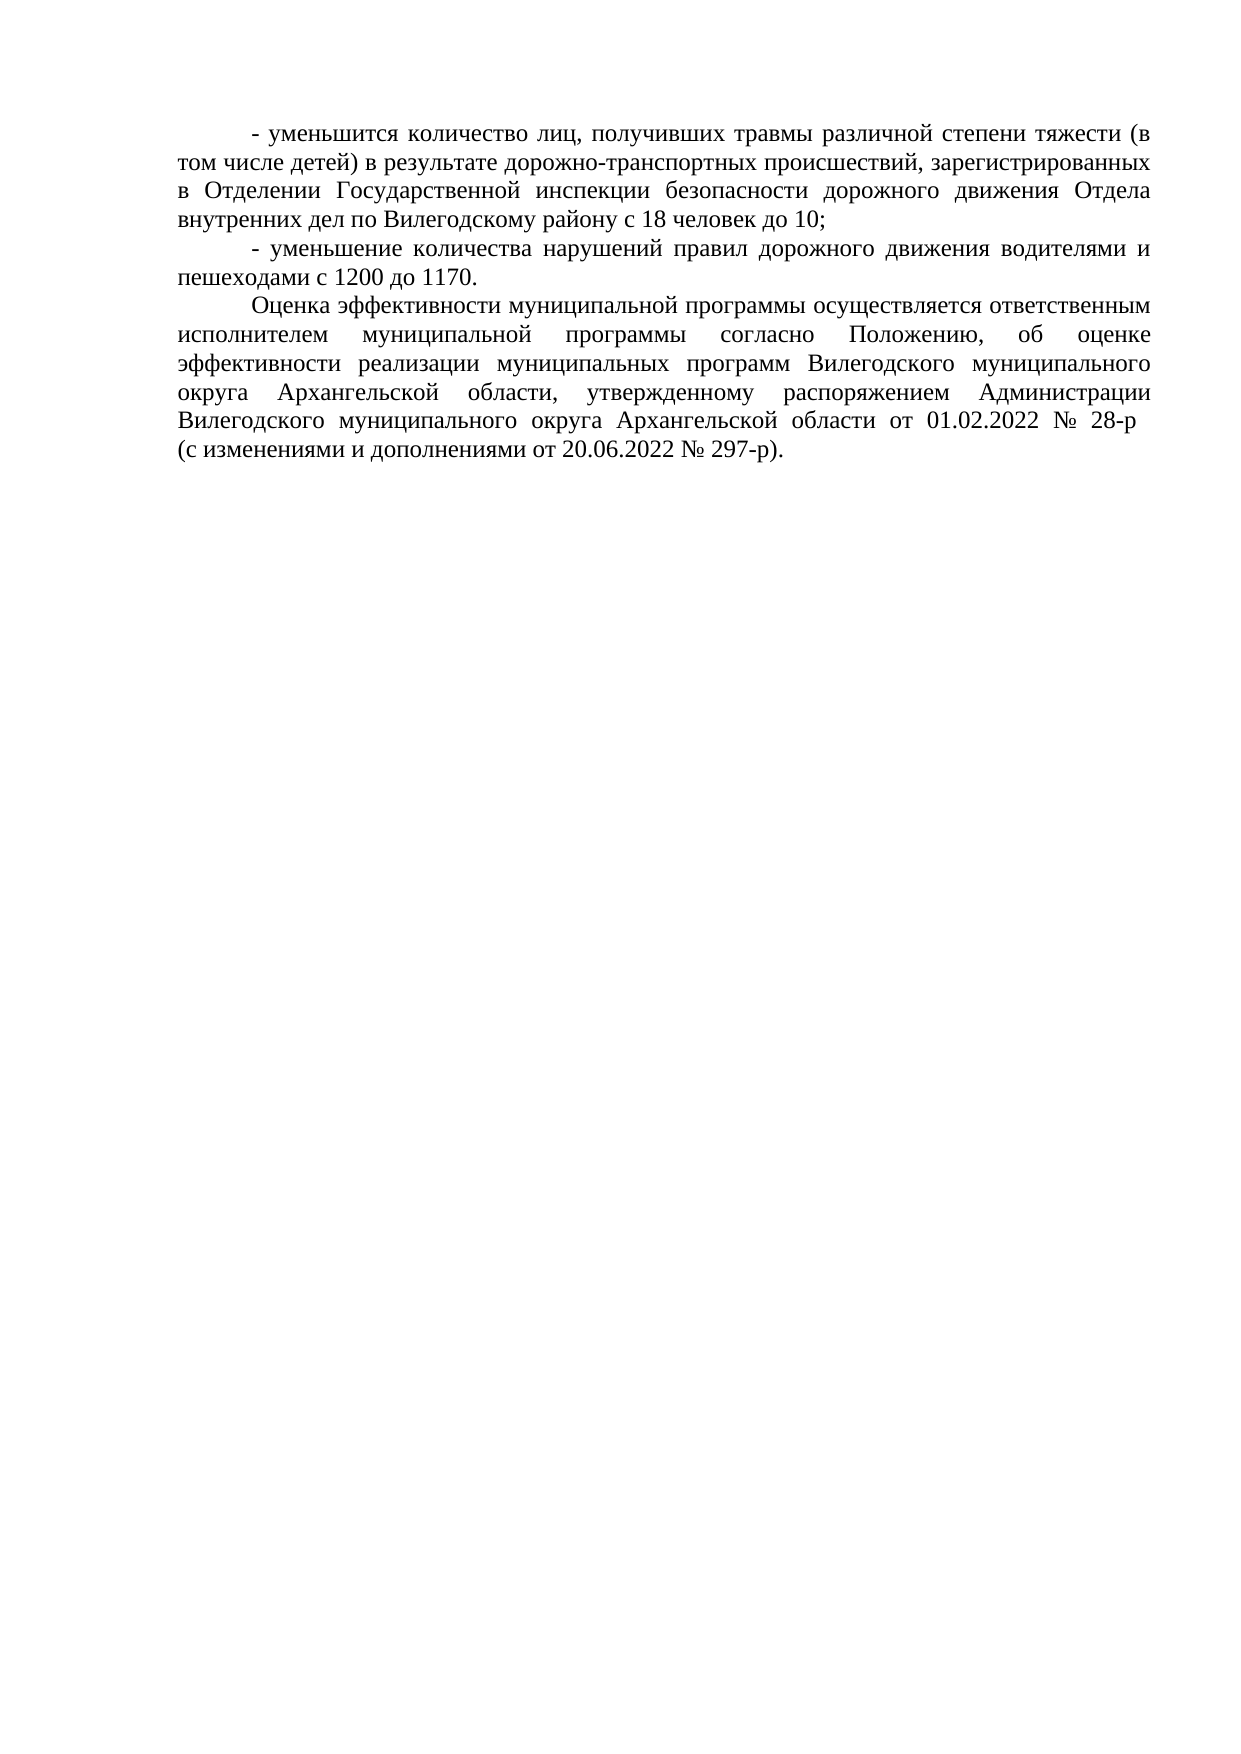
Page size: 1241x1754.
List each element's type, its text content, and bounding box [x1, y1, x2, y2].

text - уменьшение количества нарушений правил дорожного движения водителями и пешеходами с 1200 до 1170. [177, 233, 1152, 291]
text Оценка эффективности муниципальной программы осуществляется ответственным исполнителем муниципальной программы согласно Положению, об оценке эффективности реализации муниципальных программ Вилегодского муниципального округа Архангельской области, утвержденному распоряжением Администрации Вилегодского муниципального округа Архангельской области от 01.02.2022 № 28-р (с изменениями и дополнениями от 20.06.2022 № 297-р). [177, 291, 1152, 463]
text - уменьшится количество лиц, получивших травмы различной степени тяжести (в том числе детей) в результате дорожно-транспортных происшествий, зарегистрированных в Отделении Государственной инспекции безопасности дорожного движения Отдела внутренних дел по Вилегодскому району с 18 человек до 10; [177, 118, 1152, 233]
